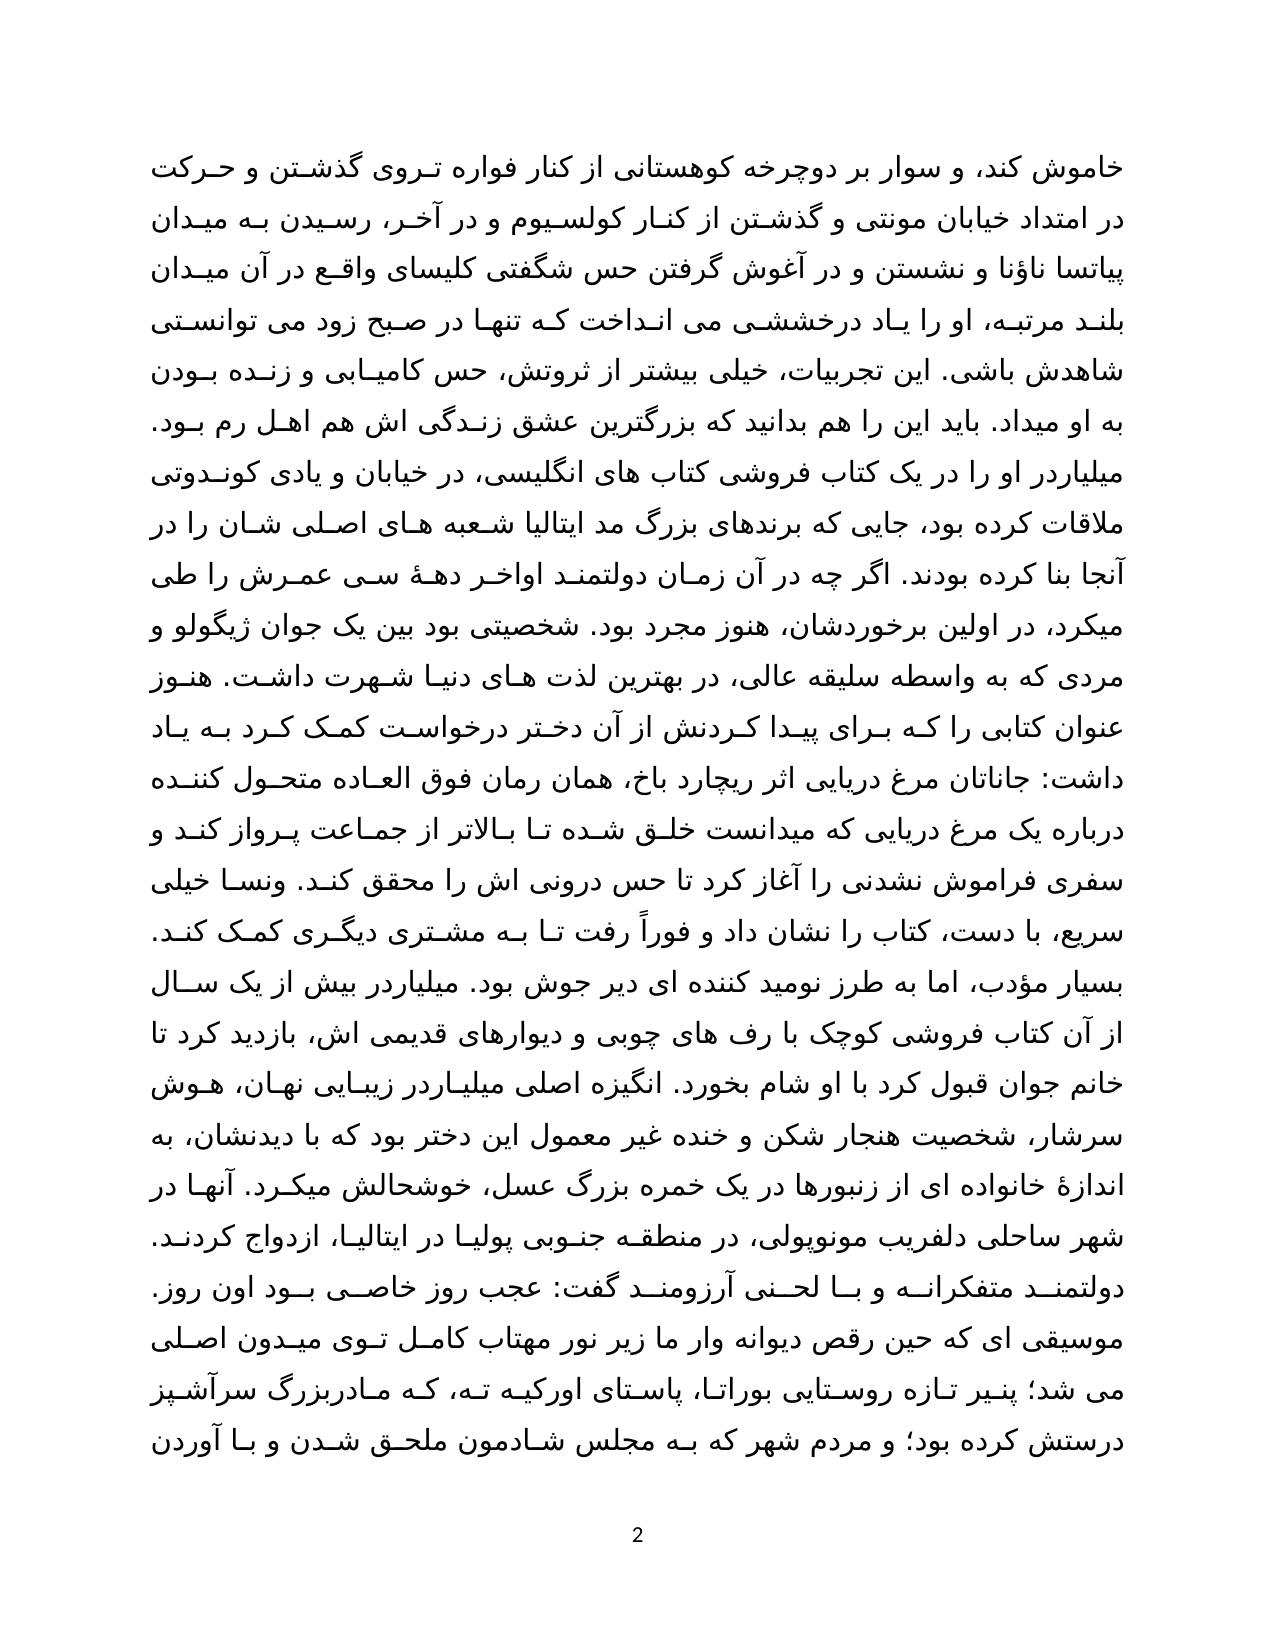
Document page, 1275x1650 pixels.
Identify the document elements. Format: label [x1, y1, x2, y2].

text [150, 150, 1125, 1457]
